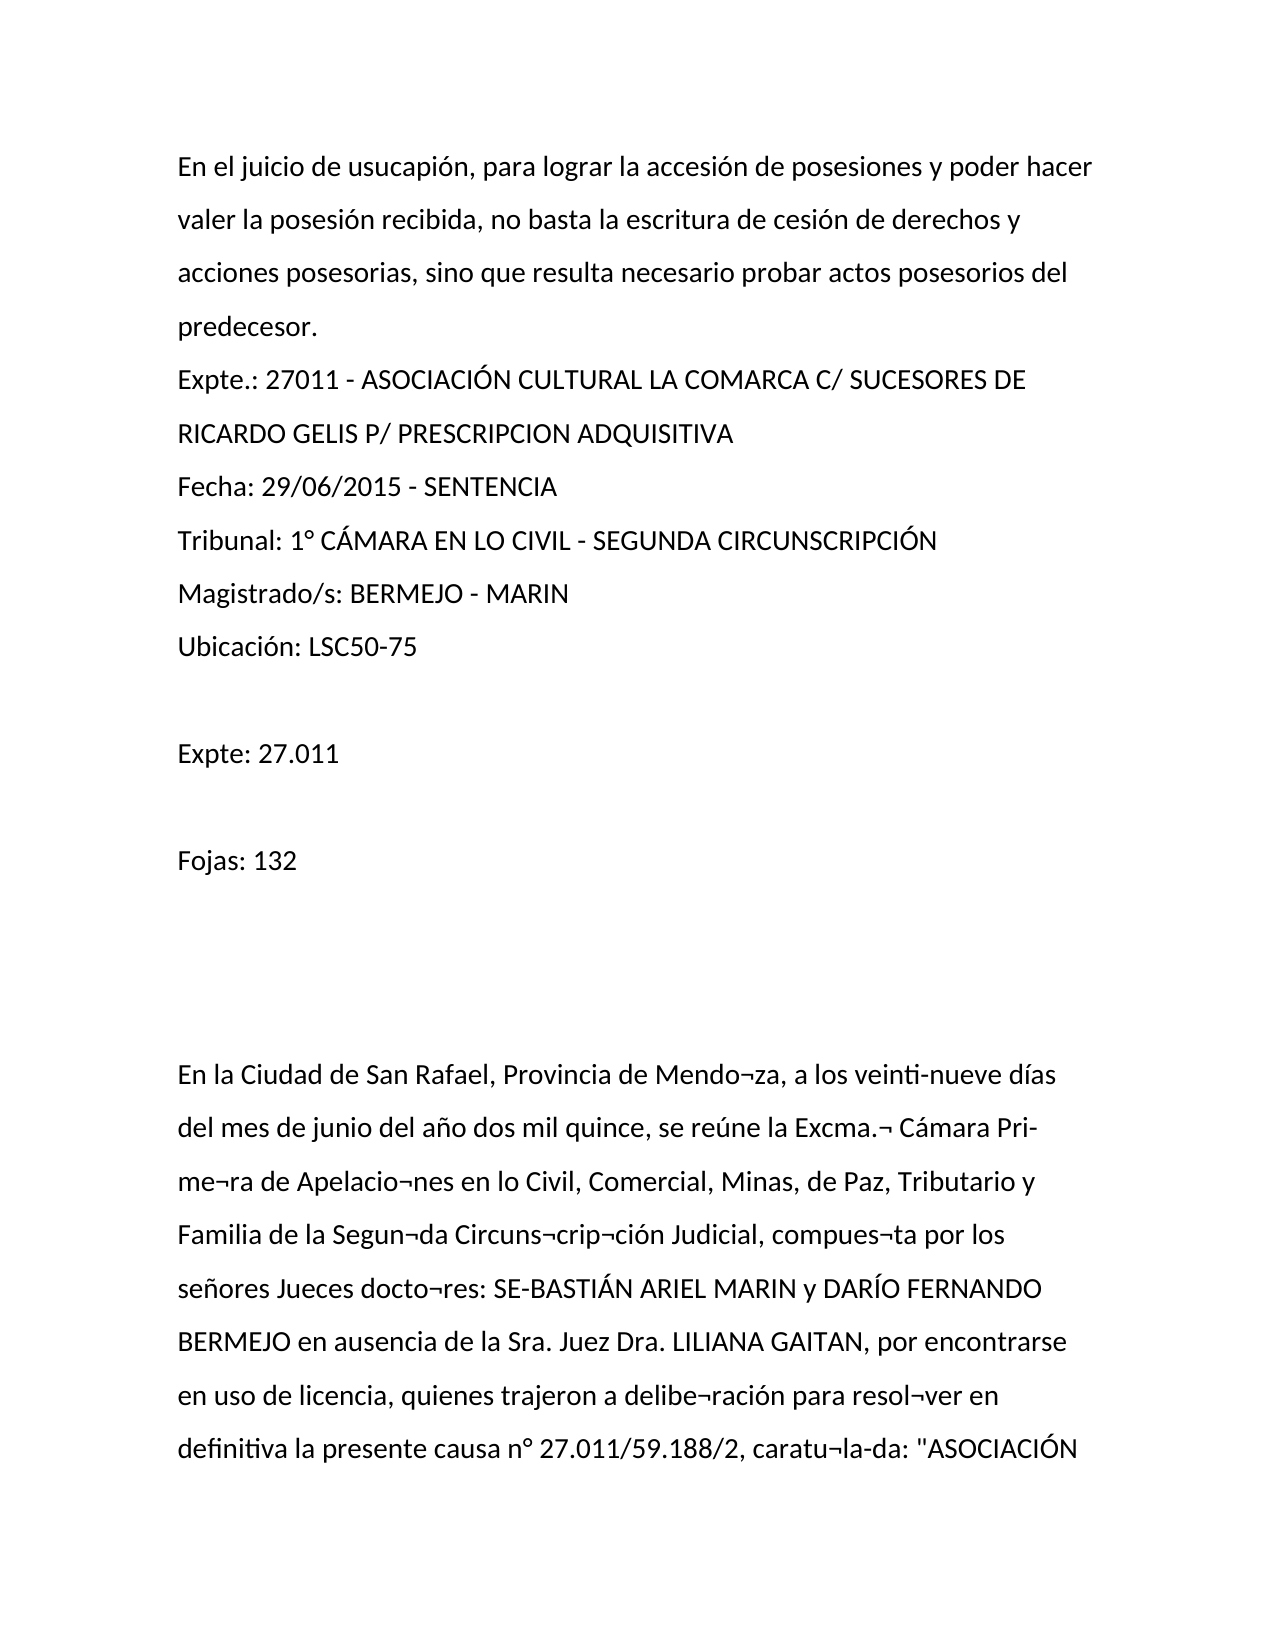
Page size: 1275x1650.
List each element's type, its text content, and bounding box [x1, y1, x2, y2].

text Expte: 27.011 [177, 735, 1098, 771]
text Ubicación: LSC50-75 [177, 628, 1098, 664]
text Expte.: 27011 - ASOCIACIÓN CULTURAL LA COMARCA C/ SUCESORES DE RICARDO GELIS P/ PRESCRIPCION ADQUISITIVA [177, 361, 1098, 450]
text Fecha: 29/06/2015 - SENTENCIA [177, 468, 1098, 504]
text Fojas: 132 [177, 842, 1098, 878]
text Magistrado/s: BERMEJO - MARIN [177, 575, 1098, 611]
text Tribunal: 1° CÁMARA EN LO CIVIL - SEGUNDA CIRCUNSCRIPCIÓN [177, 522, 1098, 557]
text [177, 1056, 1098, 1466]
text En el juicio de usucapión, para lograr la accesión de posesiones y poder hacer valer la posesión recibida, no basta la escritura de cesión de derechos y acciones posesorias, sino que resulta necesario probar actos posesorios del predecesor. [177, 148, 1098, 343]
